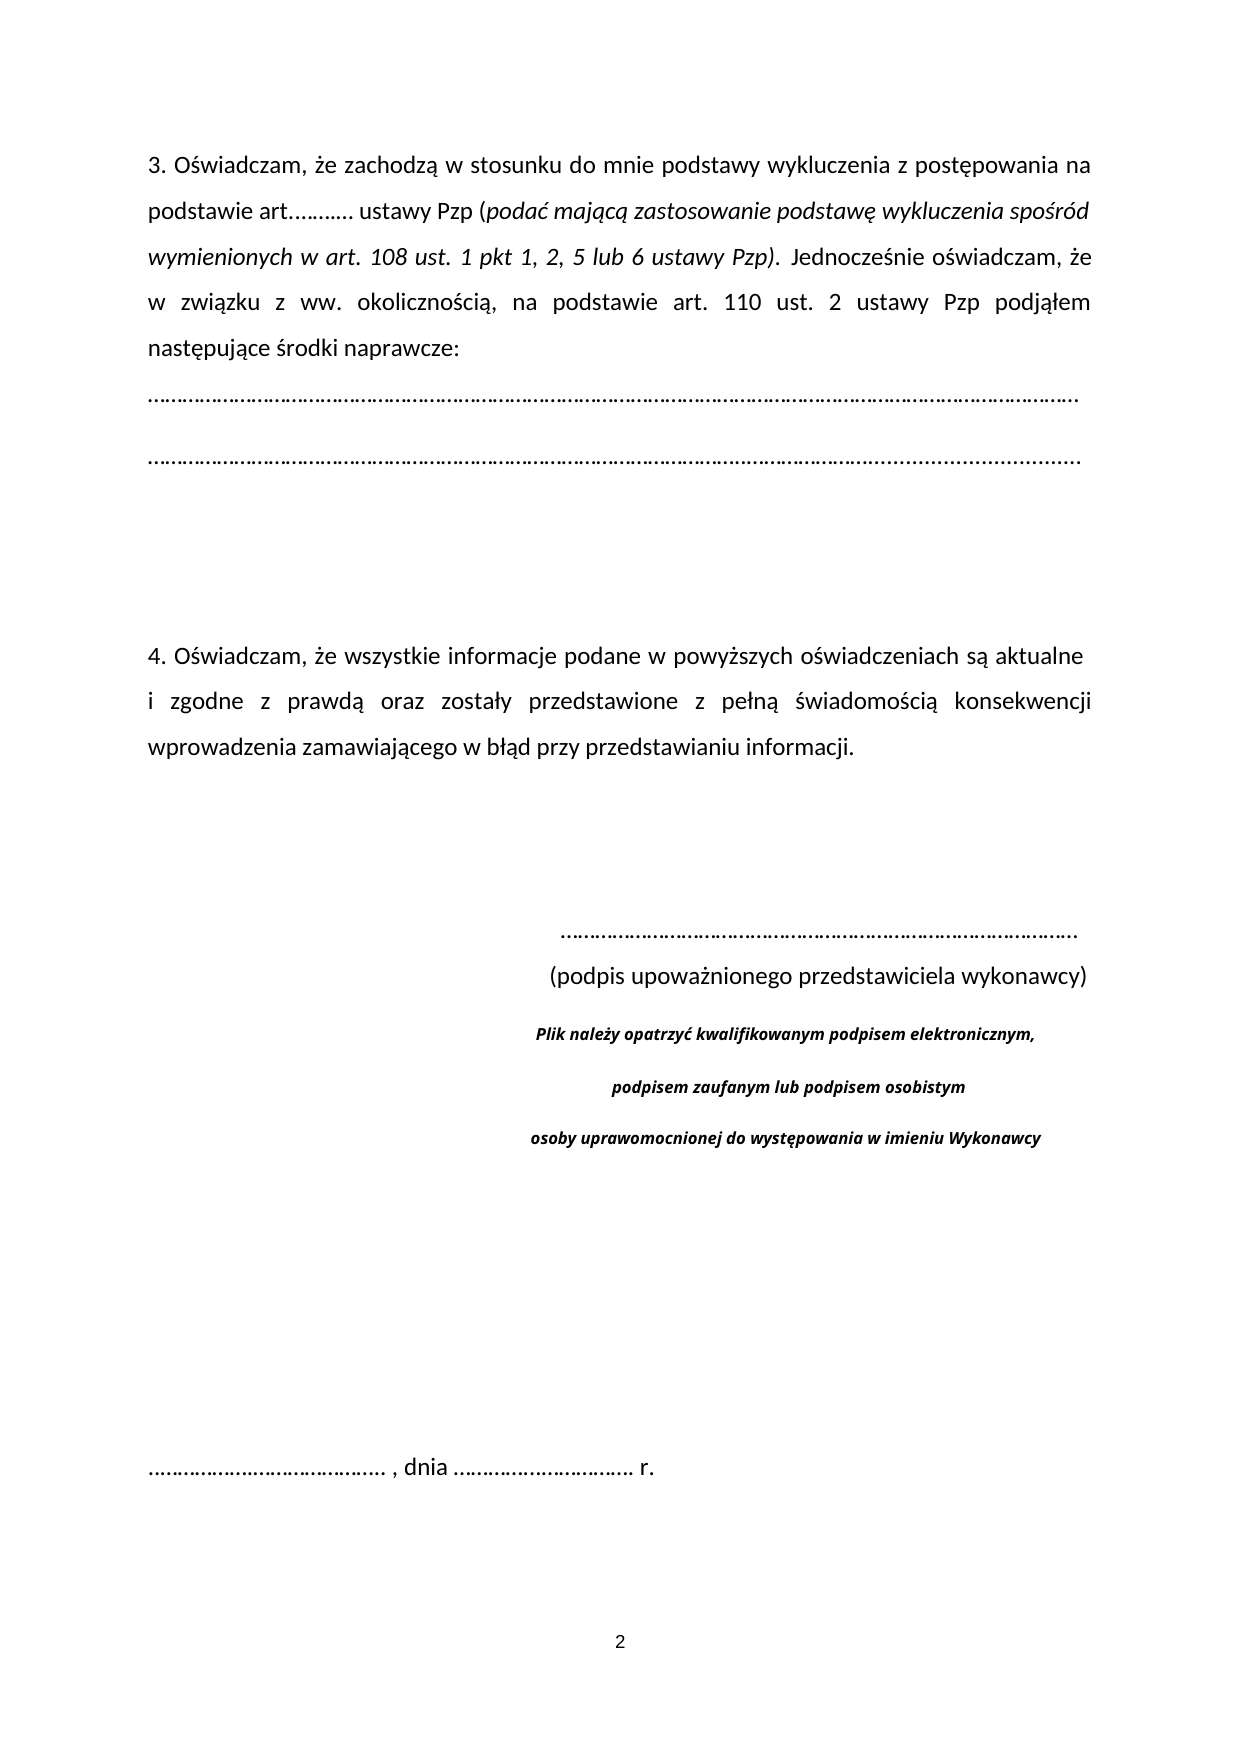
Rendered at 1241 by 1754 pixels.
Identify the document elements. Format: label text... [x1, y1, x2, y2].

text …………………………………………………………………………………………..………………….................................. [148, 440, 1093, 471]
text 3. Oświadczam, że zachodzą w stosunku do mnie podstawy wykluczenia z postępowania na podstawie art. …….… ustawy Pzp (podać mającą zastosowanie podstawę wykluczenia spośród wymienionych w art. 108 ust. 1 pkt 1, 2, 5 lub 6 ustawy Pzp). Jednocześnie oświadczam, że w związku z ww. okolicznością, na podstawie art. 110 ust. 2 ustawy Pzp podjąłem następujące środki naprawcze: [148, 149, 1093, 363]
text ……………………………………………………………………………………………………………………………………………… [148, 378, 1093, 408]
text ……………………………………………………………………………… [148, 914, 1093, 945]
text ..…………….………………….. , dnia …………...……………. r. [148, 1451, 1093, 1482]
text Plik należy opatrzyć kwalifikowanym podpisem elektronicznym, [148, 1022, 1093, 1045]
text osoby uprawomocnionej do występowania w imieniu Wykonawcy [148, 1126, 1093, 1149]
text 4. Oświadczam, że wszystkie informacje podane w powyższych oświadczeniach są aktualne i zgodne z prawdą oraz zostały przedstawione z pełną świadomością konsekwencji wprowadzenia zamawiającego w błąd przy przedstawianiu informacji. [148, 640, 1093, 762]
text (podpis upoważnionego przedstawiciela wykonawcy) [148, 960, 1093, 990]
text podpisem zaufanym lub podpisem osobistym [148, 1076, 1093, 1098]
